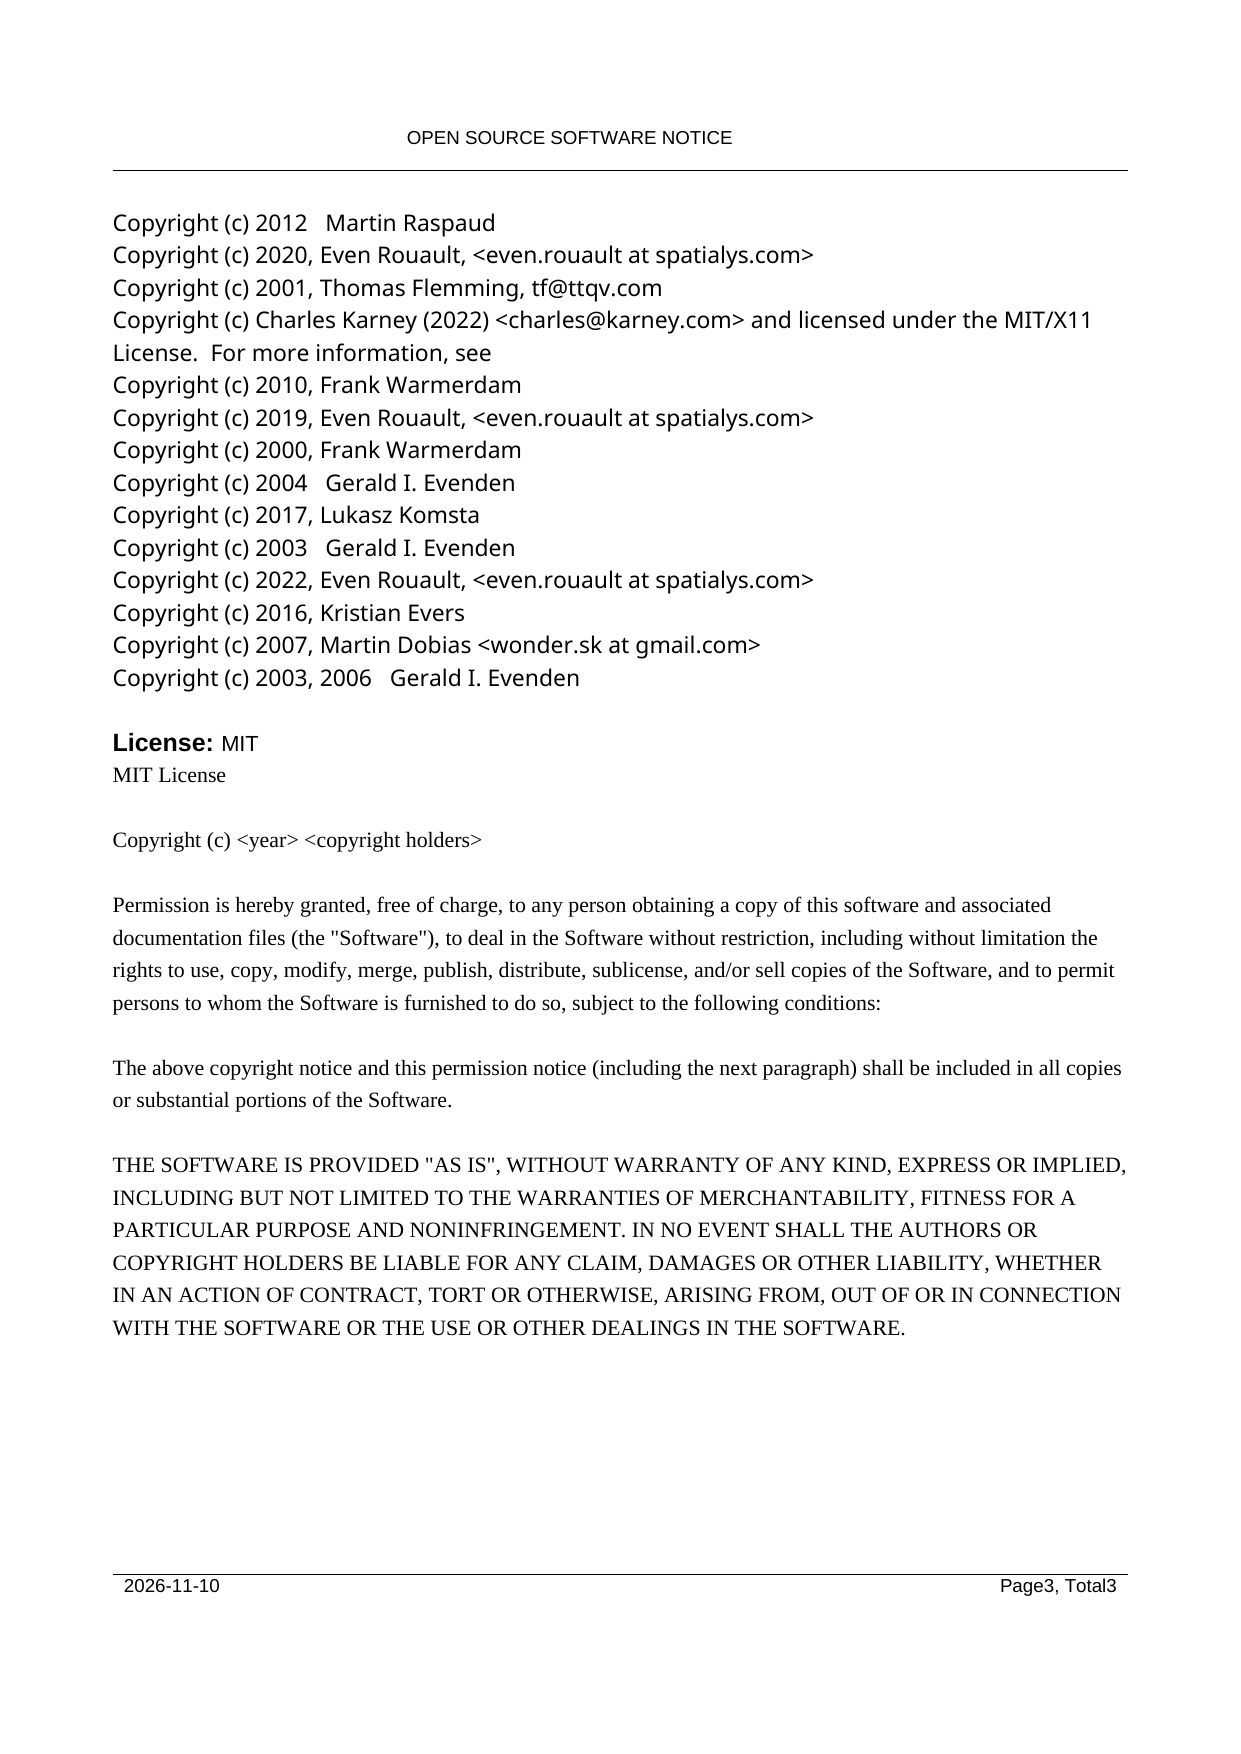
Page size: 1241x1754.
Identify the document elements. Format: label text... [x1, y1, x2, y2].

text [112, 206, 1128, 726]
text MIT License Copyright (c) <year> <copyright holders> Permission is hereby granted, free of charge, to any person obtaining a copy of this software and associated documentation files (the "Software"), to deal in the Software without restriction, including without limitation the rights to use, copy, modify, merge, publish, distribute, sublicense, and/or sell copies of the Software, and to permit persons to whom the Software is furnished to do so, subject to the following conditions: The above copyright notice and this permission notice (including the next paragraph) shall be included in all copies or substantial portions of the Software. THE SOFTWARE IS PROVIDED "AS IS", WITHOUT WARRANTY OF ANY KIND, EXPRESS OR IMPLIED, INCLUDING BUT NOT LIMITED TO THE WARRANTIES OF MERCHANTABILITY, FITNESS FOR A PARTICULAR PURPOSE AND NONINFRINGEMENT. IN NO EVENT SHALL THE AUTHORS OR COPYRIGHT HOLDERS BE LIABLE FOR ANY CLAIM, DAMAGES OR OTHER LIABILITY, WHETHER IN AN ACTION OF CONTRACT, TORT OR OTHERWISE, ARISING FROM, OUT OF OR IN CONNECTION WITH THE SOFTWARE OR THE USE OR OTHER DEALINGS IN THE SOFTWARE. [112, 759, 1128, 1344]
text License: MIT [112, 726, 1128, 759]
